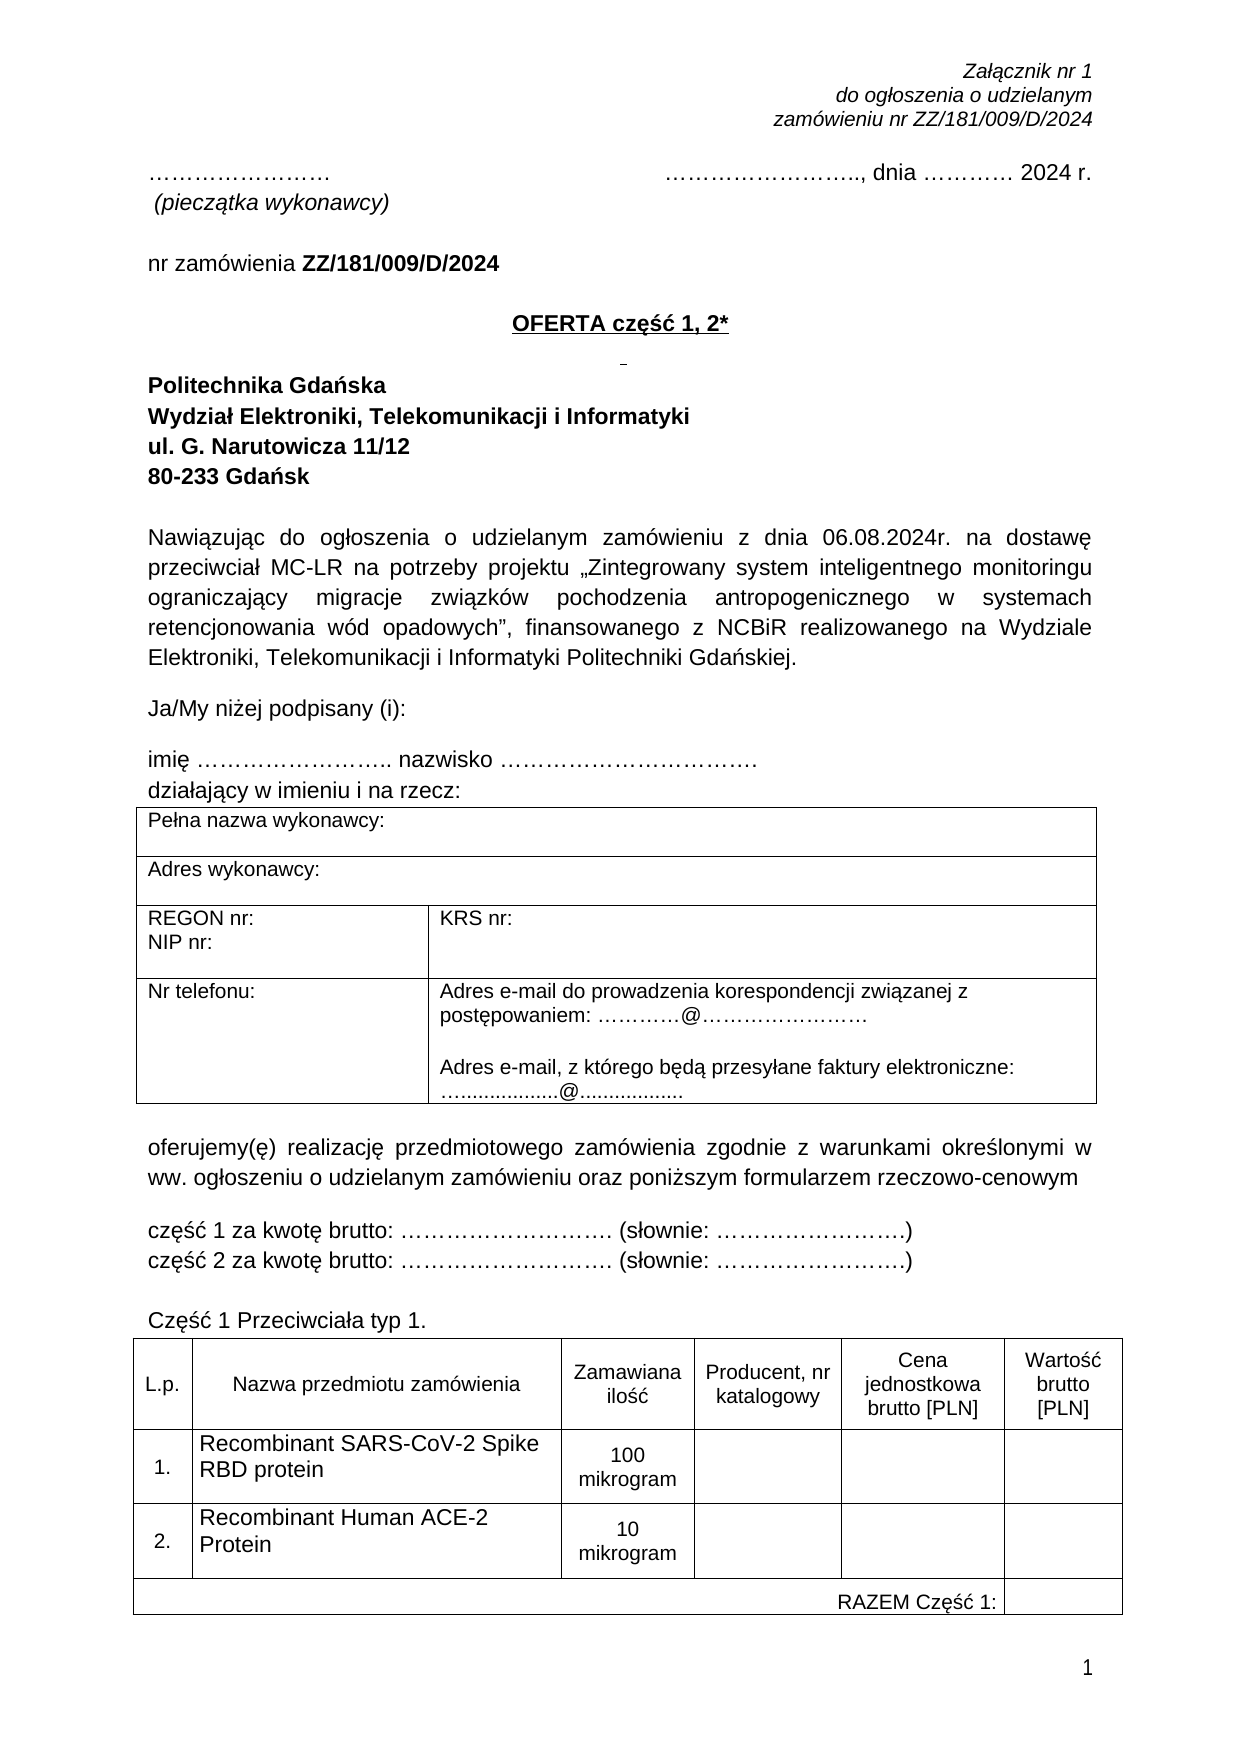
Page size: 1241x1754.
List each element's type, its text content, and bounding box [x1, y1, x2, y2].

text Wydział Elektroniki, Telekomunikacji i Informatyki [148, 403, 1093, 429]
text OFERTA część 1, 2* [148, 310, 1093, 336]
text Nawiązując do ogłoszenia o udzielanym zamówieniu z dnia 06.08.2024r. na dostawę przeciwciał MC-LR na potrzeby projektu „Zintegrowany system inteligentnego monitoringu ograniczający migracje związków pochodzenia antropogenicznego w systemach retencjonowania wód opadowych”, finansowanego z NCBiR realizowanego na Wydziale Elektroniki, Telekomunikacji i Informatyki Politechniki Gdańskiej. [148, 523, 1093, 671]
text część 1 za kwotę brutto: ………………………. (słownie: …………………….) [148, 1217, 1093, 1243]
table_cell 1. [134, 1430, 192, 1503]
table_cell Recombinant Human ACE-2 Protein [193, 1504, 561, 1578]
table_cell KRS nr: [429, 906, 1096, 978]
table_header L.p. [134, 1339, 192, 1429]
text oferujemy(ę) realizację przedmiotowego zamówienia zgodnie z warunkami określonymi w ww. ogłoszeniu o udzielanym zamówieniu oraz poniższym formularzem rzeczowo-cenowym [148, 1134, 1093, 1191]
table_cell [1005, 1430, 1122, 1503]
table_cell REGON nr: NIP nr: [137, 906, 428, 978]
table_header Pełna nazwa wykonawcy: [137, 808, 1096, 856]
table_cell 10 mikrogram [562, 1504, 694, 1578]
text Ja/My niżej podpisany (i): [148, 695, 1093, 722]
table_cell [1005, 1504, 1122, 1578]
text część 2 za kwotę brutto: ………………………. (słownie: …………………….) [148, 1247, 1093, 1273]
text imię …………………….. nazwisko ……………………………. [148, 746, 1093, 773]
text ul. G. Narutowicza 11/12 [148, 433, 1093, 459]
table_cell [695, 1504, 841, 1578]
text działający w imieniu i na rzecz: [148, 777, 1093, 803]
table_cell 2. [134, 1504, 192, 1578]
table_header Producent, nr katalogowy [695, 1339, 841, 1429]
table_cell Adres wykonawcy: [137, 857, 1096, 905]
text 80-233 Gdańsk [148, 463, 1093, 489]
table_header Zamawiana ilość [562, 1339, 694, 1429]
table_cell [842, 1430, 1004, 1503]
table_cell Adres e-mail do prowadzenia korespondencji związanej z postępowaniem: …………@…………………… Adres e-mail, z którego będą przesyłane faktury elektroniczne: ….................@.................. [429, 979, 1096, 1103]
table_header Nazwa przedmiotu zamówienia [193, 1339, 561, 1429]
table_cell Recombinant SARS-CoV-2 Spike RBD protein [193, 1430, 561, 1503]
table_cell [1005, 1579, 1122, 1614]
table_header Cena jednostkowa brutto [PLN] [842, 1339, 1004, 1429]
table_cell 100 mikrogram [562, 1430, 694, 1503]
table_cell [695, 1430, 841, 1503]
text nr zamówienia ZZ/181/009/D/2024 [148, 249, 1093, 276]
text Część 1 Przeciwciała typ 1. [148, 1307, 1093, 1333]
text Politechnika Gdańska [148, 372, 1093, 399]
table_cell Nr telefonu: [137, 979, 428, 1103]
table_cell [842, 1504, 1004, 1578]
table_cell RAZEM Część 1: [134, 1579, 1004, 1614]
text (pieczątka wykonawcy) [148, 189, 1093, 216]
table_header Wartość brutto [PLN] [1005, 1339, 1122, 1429]
text …………………… …………………….., dnia ………… 2024 r. [148, 159, 1093, 185]
